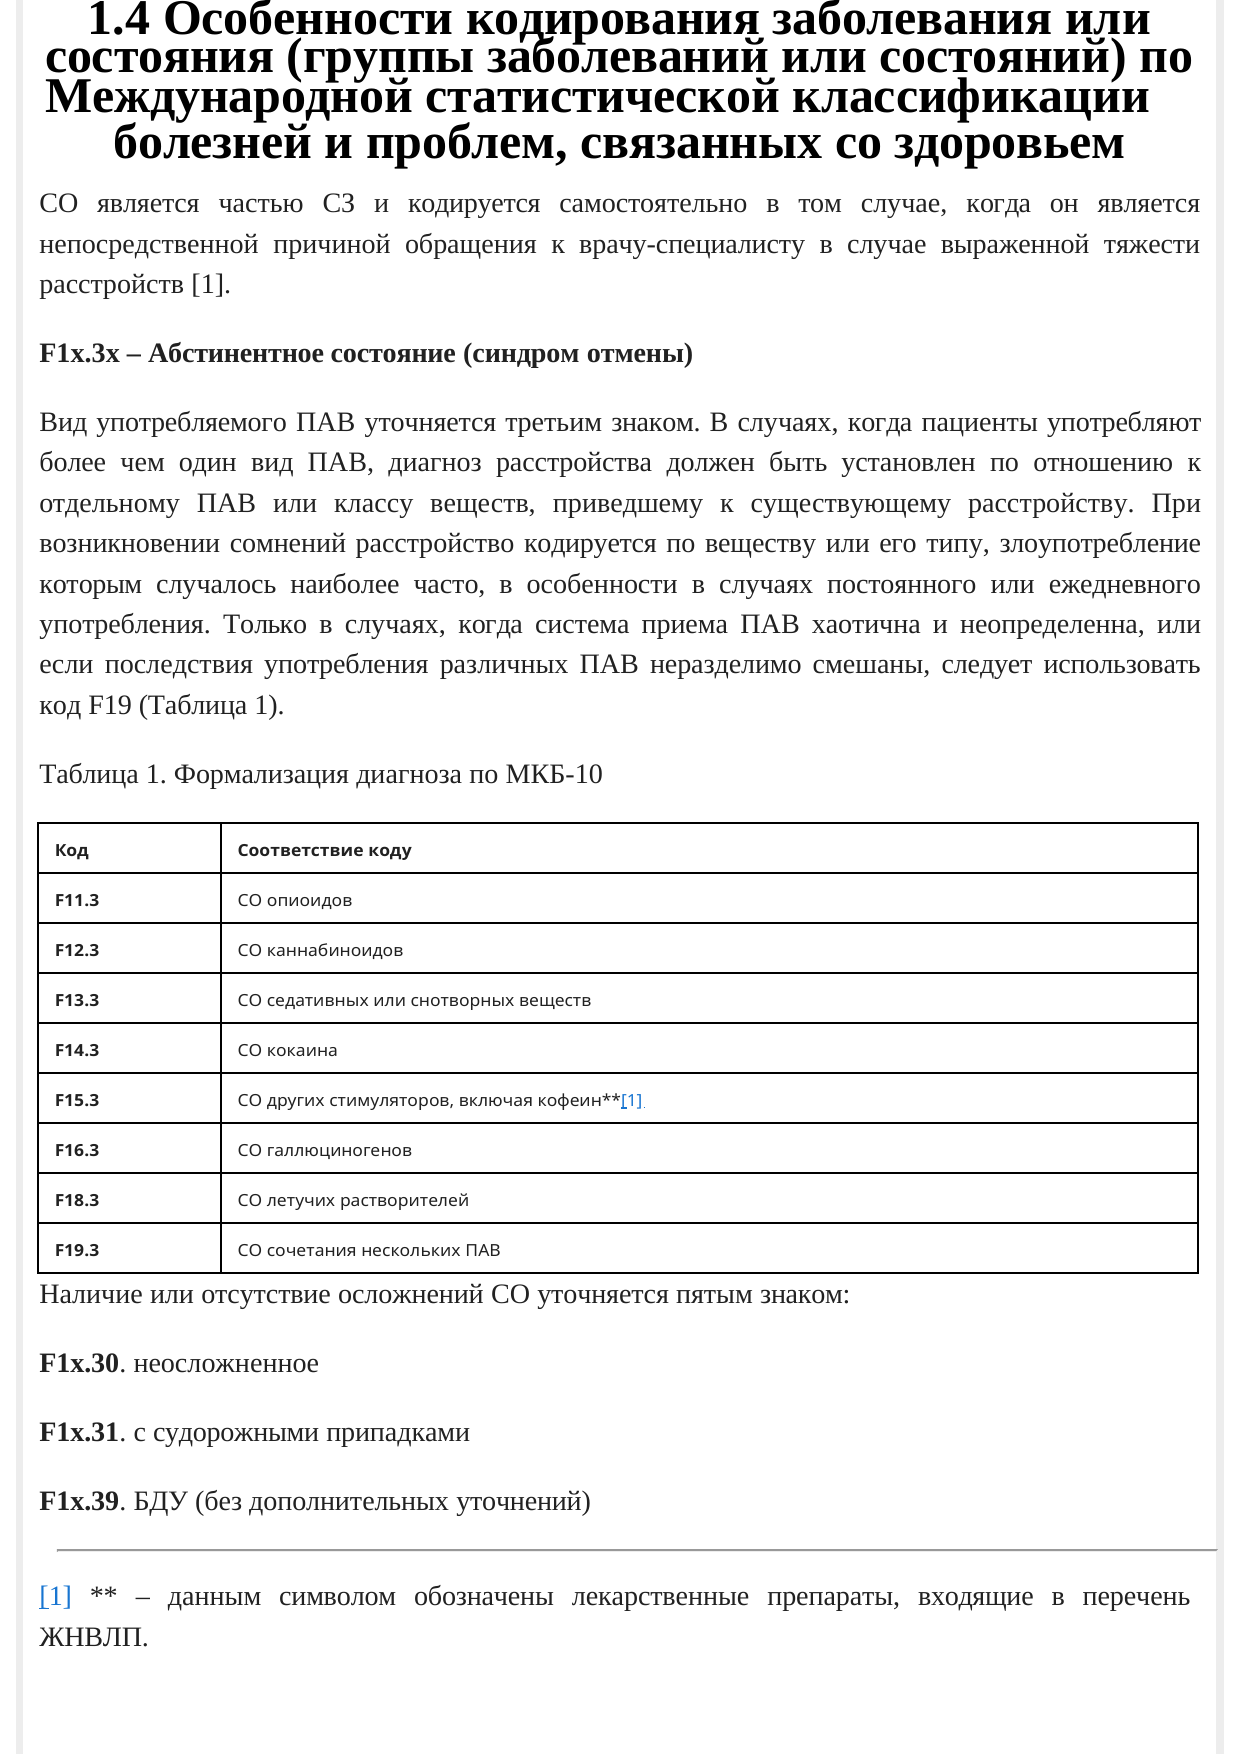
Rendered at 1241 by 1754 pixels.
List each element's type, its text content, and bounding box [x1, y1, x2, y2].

table_cell F13.3 [39, 974, 220, 1022]
table_header Соответствие коду [222, 824, 1197, 872]
table_cell СО сочетания нескольких ПАВ [222, 1224, 1197, 1272]
table_cell СО кокаина [222, 1024, 1197, 1072]
text болезней и проблем, связанных со здоровьем [113, 123, 1236, 167]
subtitle F1x.3x – Абстинентное состояние (синдром отмены) [39, 336, 1236, 368]
table_cell F18.3 [39, 1174, 220, 1222]
text Вид употребляемого ПАВ уточняется третьим знаком. В случаях, когда пациенты употребляют более чем один вид ПАВ, диагноз расстройства должен быть установлен по отношению к отдельному ПАВ или классу веществ, приведшему к существующему расстройству. При возникновении сомнений расстройство кодируется по веществу или его типу, злоупотребление которым случалось наиболее часто, в особенности в случаях постоянного или ежедневного употребления. Только в случаях, когда система приема ПАВ хаотична и неопределенна, или если последствия употребления различных ПАВ неразделимо смешаны, следует использовать код F19 (Таблица 1). [39, 405, 1201, 720]
text Наличие или отсутствие осложнений СО уточняется пятым знаком: [39, 1277, 1236, 1309]
table_cell F14.3 [39, 1024, 220, 1072]
table_cell F16.3 [39, 1124, 220, 1172]
table_header Код [39, 824, 220, 872]
table_cell СО каннабиноидов [222, 924, 1197, 972]
text Таблица 1. Формализация диагноза по МКБ-10 [39, 757, 1236, 789]
table_cell F11.3 [39, 874, 220, 922]
table_cell СО опиоидов [222, 874, 1197, 922]
text F1х.39. БДУ (без дополнительных уточнений) [39, 1484, 1236, 1516]
table_cell СО летучих растворителей [222, 1174, 1197, 1222]
table_cell СО других стимуляторов, включая кофеин**[1] [222, 1074, 1197, 1122]
table_cell СО галлюциногенов [222, 1124, 1197, 1172]
table_cell F12.3 [39, 924, 220, 972]
subtitle Особенности кодирования заболевания или состояния (группы заболеваний или состояний) по Международной статистической классификации [45, 3, 1196, 123]
table_cell СО седативных или снотворных веществ [222, 974, 1197, 1022]
table_cell F15.3 [39, 1074, 220, 1122]
text F1x.30. неосложненное [39, 1346, 1236, 1378]
text [1] ** – данным символом обозначены лекарственные препараты, входящие в перечень ЖНВЛП. [39, 1579, 1201, 1652]
table_cell F19.3 [39, 1224, 220, 1272]
text F1x.31. с судорожными припадками [39, 1415, 1236, 1447]
text СО является частью СЗ и кодируется самостоятельно в том случае, когда он является непосредственной причиной обращения к врачу-специалисту в случае выраженной тяжести расстройств [1]. [39, 186, 1201, 300]
